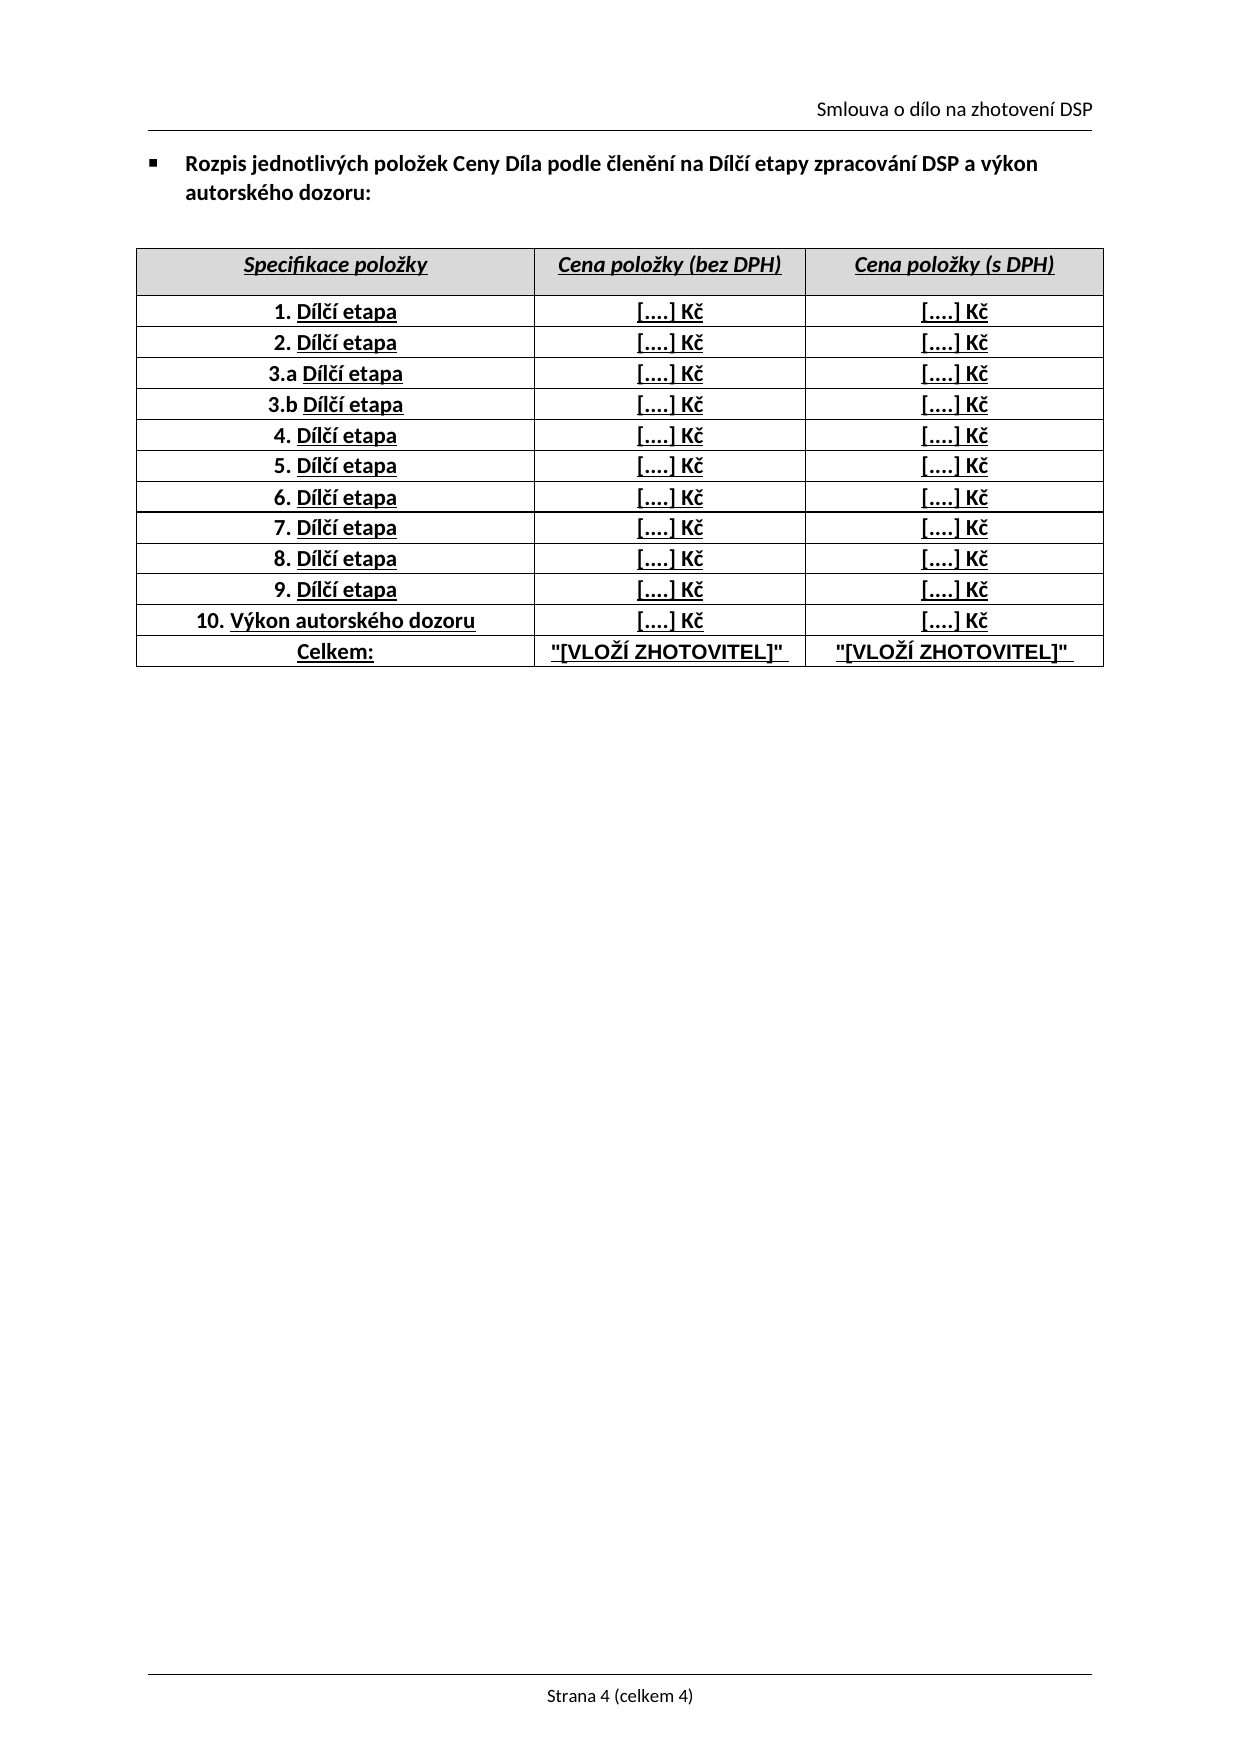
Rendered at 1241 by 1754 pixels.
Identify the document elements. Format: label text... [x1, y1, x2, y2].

table_cell Kč [535, 296, 805, 326]
table_cell Kč [806, 451, 1103, 481]
table_cell Kč [806, 420, 1103, 449]
table_cell Kč [535, 389, 805, 419]
table_cell 2. Dílčí etapa [137, 327, 534, 357]
list Rozpis jednotlivých položek Ceny Díla podle členění na Dílčí etapy zpracování DSP a výkon autorského dozoru: [148, 148, 1092, 206]
table_cell Celkem: [137, 636, 534, 666]
table_cell [535, 636, 805, 666]
table_cell 1. Dílčí etapa [137, 296, 534, 326]
table_cell 10. Výkon autorského dozoru [137, 605, 534, 635]
table_header Cena položky (s DPH) [806, 249, 1103, 295]
table_cell Kč [806, 482, 1103, 511]
table_header Specifikace položky [137, 249, 534, 295]
table_cell Kč [806, 389, 1103, 419]
table_cell Kč [806, 358, 1103, 388]
table_cell Kč [806, 513, 1103, 542]
table_cell Kč [806, 574, 1103, 604]
table_cell 3.b Dílčí etapa [137, 389, 534, 419]
table_cell [806, 636, 1103, 666]
table_cell Kč [806, 544, 1103, 573]
table_cell 8. Dílčí etapa [137, 544, 534, 573]
table_cell Kč [535, 358, 805, 388]
table_cell Kč [535, 482, 805, 511]
table_cell [....] Kč [535, 605, 805, 635]
table_cell Kč [535, 420, 805, 449]
table_cell Kč [535, 327, 805, 357]
table_cell 7. Dílčí etapa [137, 513, 534, 542]
table_cell Kč [535, 451, 805, 481]
table_cell 6. Dílčí etapa [137, 482, 534, 511]
table_cell Kč [806, 296, 1103, 326]
table_cell 5. Dílčí etapa [137, 451, 534, 481]
table_cell Kč [535, 544, 805, 573]
table_cell 9. Dílčí etapa [137, 574, 534, 604]
table_header Cena položky (bez DPH) [535, 249, 805, 295]
table_cell Kč [535, 513, 805, 542]
table_cell 3.a Dílčí etapa [137, 358, 534, 388]
table_cell [....] Kč [806, 605, 1103, 635]
table_cell Kč [535, 574, 805, 604]
table_cell 4. Dílčí etapa [137, 420, 534, 449]
table_cell Kč [806, 327, 1103, 357]
